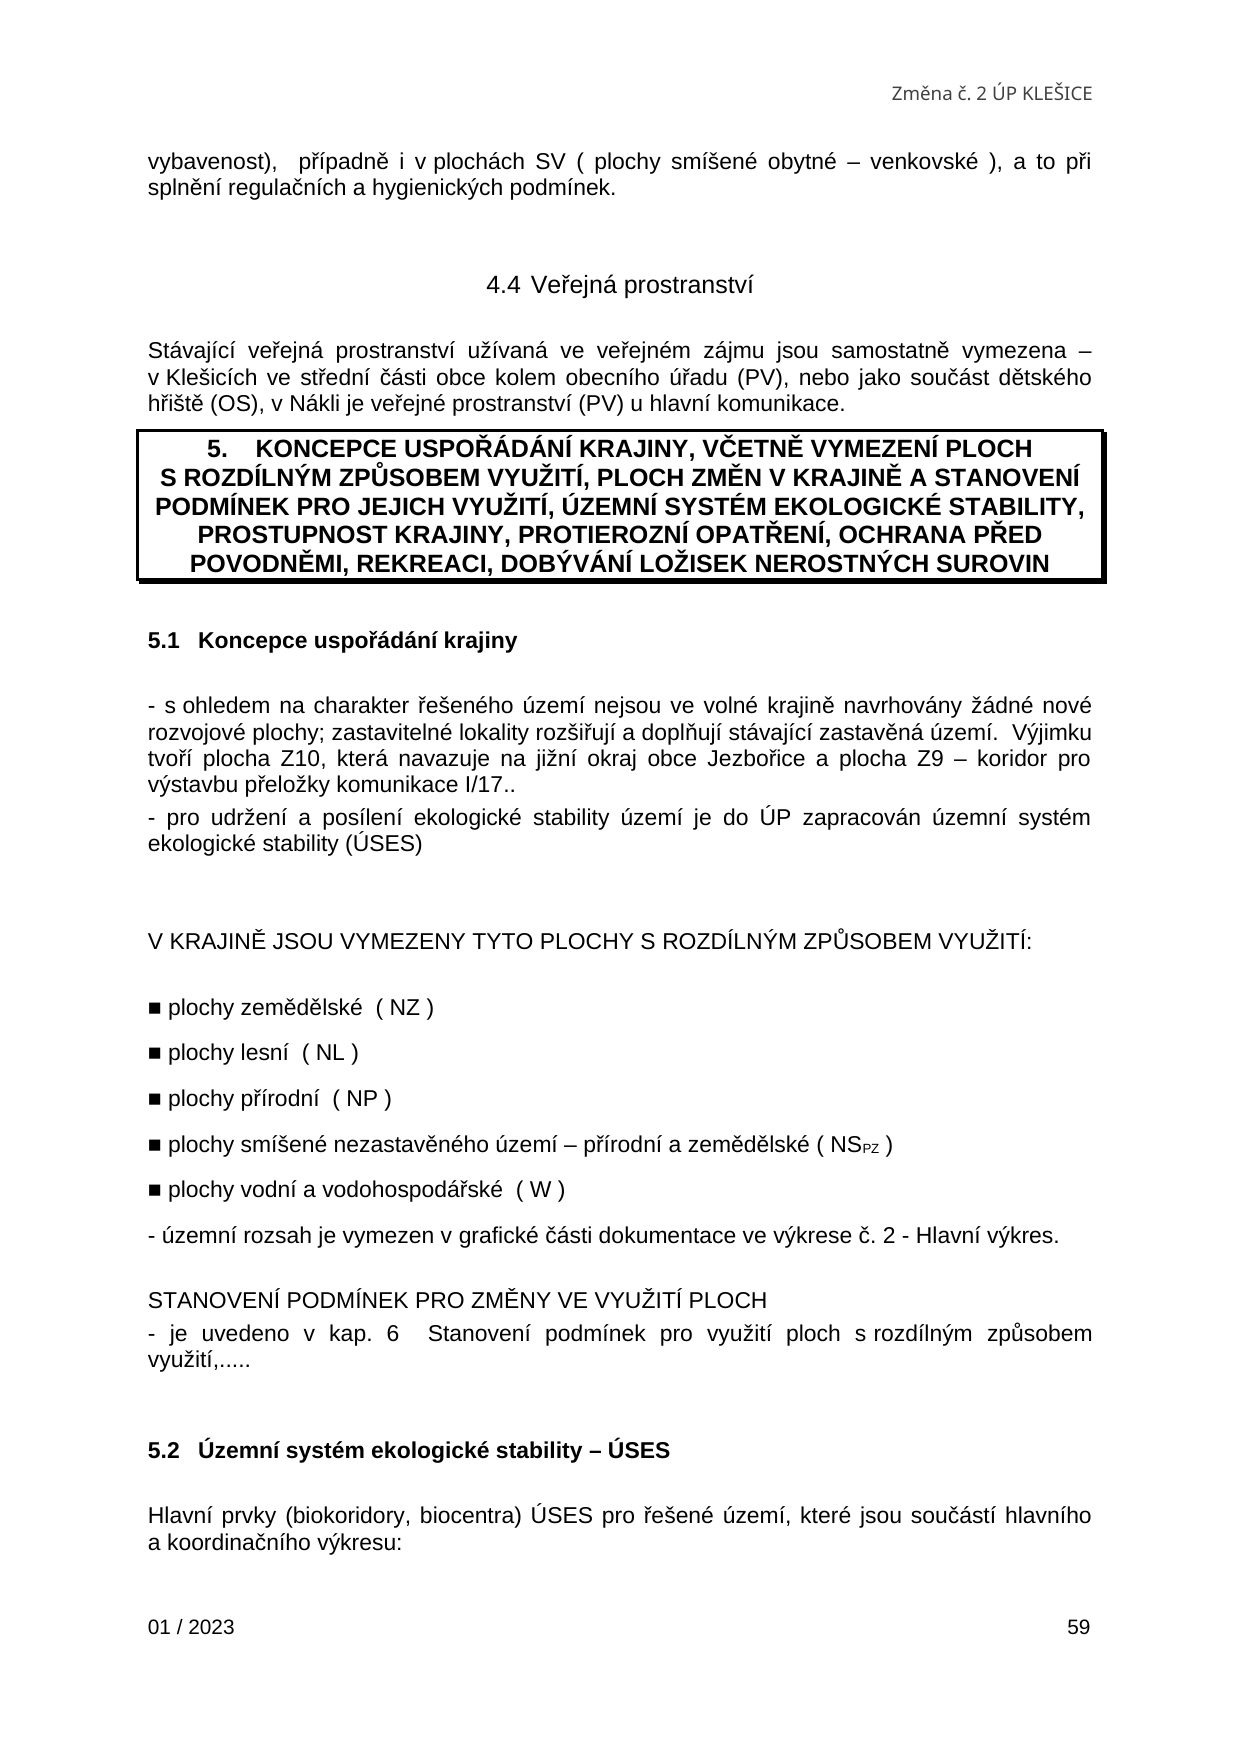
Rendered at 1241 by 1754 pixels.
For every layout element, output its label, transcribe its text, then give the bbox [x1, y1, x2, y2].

text ■ plochy zemědělské ( NZ ) [148, 993, 1092, 1020]
text ■ plochy vodní a vodohospodářské ( W ) [148, 1176, 1092, 1203]
text - je uvedeno v kap. 6 Stanovení podmínek pro využití ploch s rozdílným způsobem využití,..... [148, 1320, 1092, 1373]
subtitle Územní systém ekologické stability – ÚSES [148, 1437, 1092, 1463]
text Stávající veřejná prostranství užívaná ve veřejném zájmu jsou samostatně vymezena – v Klešicích ve střední části obce kolem obecního úřadu (PV), nebo jako součást dětského hřiště (OS), v Nákli je veřejné prostranství (PV) u hlavní komunikace. [148, 337, 1092, 416]
text - územní rozsah je vymezen v grafické části dokumentace ve výkrese č. 2 - Hlavní výkres. [148, 1222, 1092, 1248]
text V krajině jsou vymezeny tyto plochy s rozdílným způsobem využití: [148, 928, 1092, 954]
text Hlavní prvky (biokoridory, biocentra) ÚSES pro řešené území, které jsou součástí hlavního a koordinačního výkresu: [148, 1502, 1092, 1555]
text - s ohledem na charakter řešeného území nejsou ve volné krajině navrhovány žádné nové rozvojové plochy; zastavitelné lokality rozšiřují a doplňují stávající zastavěná území. Výjimku tvoří plocha Z10, která navazuje na jižní okraj obce Jezbořice a plocha Z9 – koridor pro výstavbu přeložky komunikace I/17.. [148, 692, 1092, 798]
text ■ plochy smíšené nezastavěného území – přírodní a zemědělské ( NSPZ ) [148, 1131, 1092, 1157]
text 5. koncepce uspořádání krajiny, včetně vymezení ploch s rozdílným způsobem využití, ploch změn v krajině a stanovení podmínek pro jejich využití, územní systém ekologické stability, prostupnost krajiny, protierozní opatření, ochrana před povodněmi, rekreaci, dobývání LOŽISEK nerostNÝCH SUROVIN [139, 432, 1101, 578]
text Stanovení podmínek pro změny ve využití ploch [148, 1287, 1092, 1314]
text ■ plochy přírodní ( NP ) [148, 1085, 1092, 1111]
subtitle Veřejná prostranství [148, 270, 1092, 298]
subtitle Koncepce uspořádání krajiny [148, 627, 1092, 653]
text ■ plochy lesní ( NL ) [148, 1039, 1092, 1066]
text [148, 148, 1092, 200]
text - pro udržení a posílení ekologické stability území je do ÚP zapracován územní systém ekologické stability (ÚSES) [148, 804, 1092, 857]
